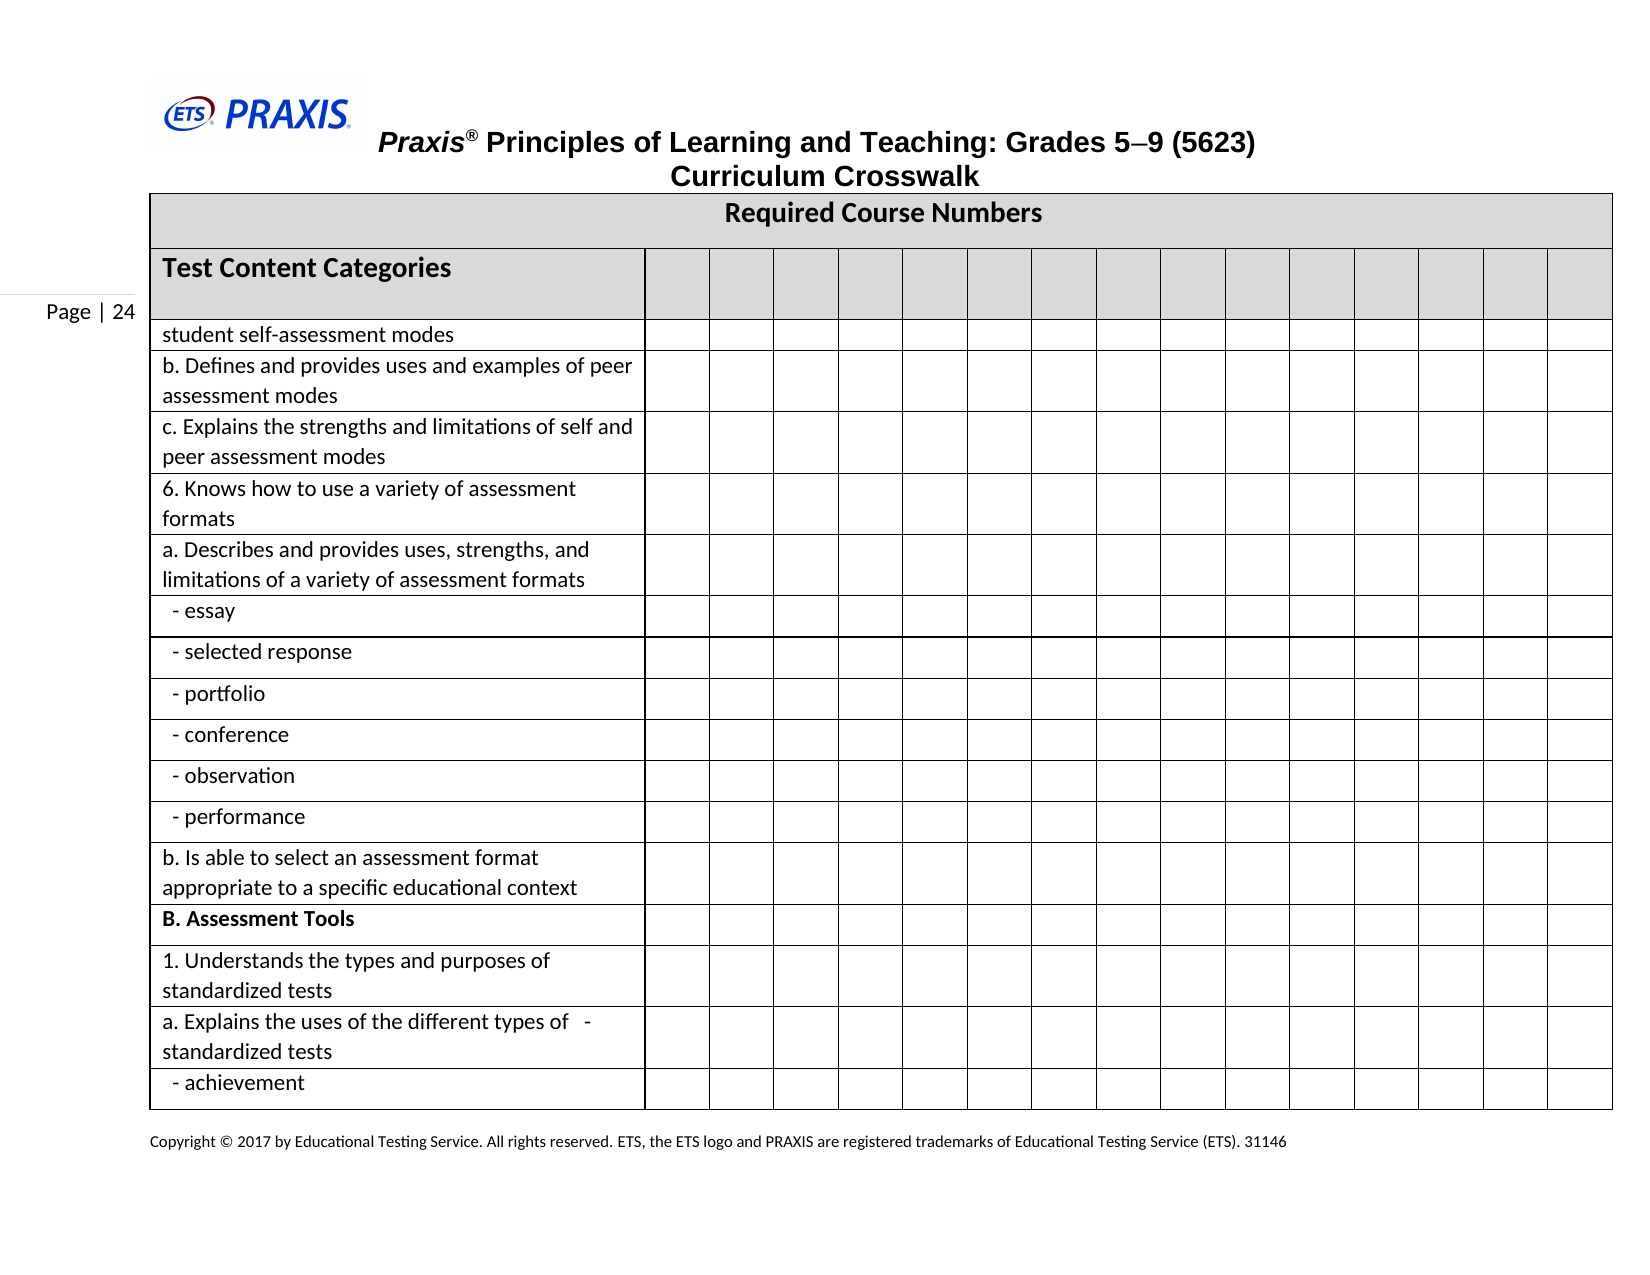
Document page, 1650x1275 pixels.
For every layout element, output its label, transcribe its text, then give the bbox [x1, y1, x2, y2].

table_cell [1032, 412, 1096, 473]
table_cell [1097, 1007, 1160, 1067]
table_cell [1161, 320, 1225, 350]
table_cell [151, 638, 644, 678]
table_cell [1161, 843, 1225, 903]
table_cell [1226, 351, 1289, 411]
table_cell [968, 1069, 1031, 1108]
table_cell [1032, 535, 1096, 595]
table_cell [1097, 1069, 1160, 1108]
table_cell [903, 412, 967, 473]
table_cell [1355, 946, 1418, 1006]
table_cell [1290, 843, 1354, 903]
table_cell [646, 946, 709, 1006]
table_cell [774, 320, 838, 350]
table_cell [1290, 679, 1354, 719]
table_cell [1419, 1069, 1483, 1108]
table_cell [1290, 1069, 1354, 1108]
table_cell [1548, 249, 1612, 319]
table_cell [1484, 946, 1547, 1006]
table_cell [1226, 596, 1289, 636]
table_cell [839, 249, 902, 319]
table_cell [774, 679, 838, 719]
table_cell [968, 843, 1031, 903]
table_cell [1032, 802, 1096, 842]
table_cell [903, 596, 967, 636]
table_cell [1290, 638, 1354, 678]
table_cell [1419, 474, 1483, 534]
table_cell [1161, 249, 1225, 319]
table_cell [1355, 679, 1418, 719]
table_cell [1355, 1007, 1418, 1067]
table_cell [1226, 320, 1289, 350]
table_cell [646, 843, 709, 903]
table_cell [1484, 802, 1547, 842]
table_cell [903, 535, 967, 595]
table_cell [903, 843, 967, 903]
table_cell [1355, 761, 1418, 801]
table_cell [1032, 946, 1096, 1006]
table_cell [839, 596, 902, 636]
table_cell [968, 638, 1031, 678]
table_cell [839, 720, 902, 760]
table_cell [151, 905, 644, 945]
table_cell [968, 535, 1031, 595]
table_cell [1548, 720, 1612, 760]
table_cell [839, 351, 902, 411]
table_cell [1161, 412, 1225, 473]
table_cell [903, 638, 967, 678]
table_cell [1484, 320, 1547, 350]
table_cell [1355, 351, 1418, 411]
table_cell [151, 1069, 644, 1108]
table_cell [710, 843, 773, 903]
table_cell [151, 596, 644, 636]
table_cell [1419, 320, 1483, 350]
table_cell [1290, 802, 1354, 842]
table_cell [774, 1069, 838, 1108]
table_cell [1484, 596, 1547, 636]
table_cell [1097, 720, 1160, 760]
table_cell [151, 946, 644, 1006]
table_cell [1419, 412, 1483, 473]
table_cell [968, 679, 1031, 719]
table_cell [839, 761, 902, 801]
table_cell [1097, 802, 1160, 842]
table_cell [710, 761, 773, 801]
table_cell [646, 249, 709, 319]
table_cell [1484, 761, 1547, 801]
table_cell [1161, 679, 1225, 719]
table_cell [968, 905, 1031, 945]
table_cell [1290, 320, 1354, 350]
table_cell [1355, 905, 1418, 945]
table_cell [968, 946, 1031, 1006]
table_cell [1097, 249, 1160, 319]
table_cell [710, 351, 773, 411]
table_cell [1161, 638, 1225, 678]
table_cell [774, 249, 838, 319]
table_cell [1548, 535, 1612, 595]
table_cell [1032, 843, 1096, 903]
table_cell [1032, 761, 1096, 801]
table_cell [1484, 249, 1547, 319]
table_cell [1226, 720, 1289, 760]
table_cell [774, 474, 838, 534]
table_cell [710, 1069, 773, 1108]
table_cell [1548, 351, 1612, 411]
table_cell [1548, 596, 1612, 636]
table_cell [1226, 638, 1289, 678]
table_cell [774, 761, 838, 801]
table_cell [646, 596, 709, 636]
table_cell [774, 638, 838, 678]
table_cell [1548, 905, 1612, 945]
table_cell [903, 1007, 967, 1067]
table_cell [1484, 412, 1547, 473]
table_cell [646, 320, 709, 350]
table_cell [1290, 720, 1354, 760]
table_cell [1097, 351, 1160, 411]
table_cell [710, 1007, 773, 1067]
table_cell [968, 249, 1031, 319]
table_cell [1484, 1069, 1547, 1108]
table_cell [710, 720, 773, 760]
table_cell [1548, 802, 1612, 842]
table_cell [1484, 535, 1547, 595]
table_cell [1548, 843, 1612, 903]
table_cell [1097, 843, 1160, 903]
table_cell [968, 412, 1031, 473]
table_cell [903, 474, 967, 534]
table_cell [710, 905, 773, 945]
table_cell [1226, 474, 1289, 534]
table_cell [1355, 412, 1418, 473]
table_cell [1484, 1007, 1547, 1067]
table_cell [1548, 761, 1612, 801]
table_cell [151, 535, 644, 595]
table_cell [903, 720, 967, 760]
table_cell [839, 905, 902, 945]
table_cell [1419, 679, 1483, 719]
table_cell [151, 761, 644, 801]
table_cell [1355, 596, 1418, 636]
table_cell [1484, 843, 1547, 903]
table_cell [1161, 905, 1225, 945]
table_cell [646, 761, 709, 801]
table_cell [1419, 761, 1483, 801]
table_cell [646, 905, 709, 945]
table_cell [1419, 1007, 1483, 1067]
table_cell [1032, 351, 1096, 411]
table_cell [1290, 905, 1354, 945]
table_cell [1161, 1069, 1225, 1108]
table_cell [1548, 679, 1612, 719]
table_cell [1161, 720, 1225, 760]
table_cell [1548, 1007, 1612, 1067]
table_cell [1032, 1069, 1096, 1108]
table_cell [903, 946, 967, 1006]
table_cell [1226, 249, 1289, 319]
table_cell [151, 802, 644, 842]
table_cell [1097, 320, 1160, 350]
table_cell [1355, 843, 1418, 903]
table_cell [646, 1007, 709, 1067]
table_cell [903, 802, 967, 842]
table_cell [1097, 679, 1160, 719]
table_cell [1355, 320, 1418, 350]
table_cell [1355, 249, 1418, 319]
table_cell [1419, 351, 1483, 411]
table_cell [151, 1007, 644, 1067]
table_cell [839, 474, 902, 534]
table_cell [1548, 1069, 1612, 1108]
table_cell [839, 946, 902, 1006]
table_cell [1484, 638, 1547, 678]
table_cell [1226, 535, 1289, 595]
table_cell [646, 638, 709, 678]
table_cell [1032, 249, 1096, 319]
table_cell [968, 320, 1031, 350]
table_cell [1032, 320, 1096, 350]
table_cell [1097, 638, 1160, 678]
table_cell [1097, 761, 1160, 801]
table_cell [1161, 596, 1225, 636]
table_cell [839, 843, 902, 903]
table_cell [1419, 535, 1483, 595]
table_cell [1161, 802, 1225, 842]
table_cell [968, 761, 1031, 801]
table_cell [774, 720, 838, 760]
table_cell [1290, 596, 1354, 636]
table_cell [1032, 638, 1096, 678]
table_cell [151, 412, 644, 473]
table_cell [710, 249, 773, 319]
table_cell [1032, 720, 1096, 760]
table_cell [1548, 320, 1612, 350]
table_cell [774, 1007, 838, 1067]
table_cell [903, 249, 967, 319]
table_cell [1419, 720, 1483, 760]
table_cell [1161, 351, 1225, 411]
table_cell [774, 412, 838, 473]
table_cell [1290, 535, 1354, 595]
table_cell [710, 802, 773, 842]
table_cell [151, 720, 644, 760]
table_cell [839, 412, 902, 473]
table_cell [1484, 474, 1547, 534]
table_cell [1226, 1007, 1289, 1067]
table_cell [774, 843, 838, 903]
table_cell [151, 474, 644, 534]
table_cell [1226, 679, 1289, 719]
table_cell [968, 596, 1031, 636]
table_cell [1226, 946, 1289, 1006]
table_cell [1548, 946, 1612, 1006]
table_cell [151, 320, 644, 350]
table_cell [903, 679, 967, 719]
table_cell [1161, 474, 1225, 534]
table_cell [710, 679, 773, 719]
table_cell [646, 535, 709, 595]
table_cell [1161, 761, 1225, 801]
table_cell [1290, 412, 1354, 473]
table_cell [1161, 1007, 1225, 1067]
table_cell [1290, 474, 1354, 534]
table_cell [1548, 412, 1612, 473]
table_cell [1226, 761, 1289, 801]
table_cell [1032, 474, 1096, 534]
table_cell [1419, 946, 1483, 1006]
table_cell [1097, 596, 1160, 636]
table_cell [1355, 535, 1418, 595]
table_cell Test Content Categories [151, 249, 644, 319]
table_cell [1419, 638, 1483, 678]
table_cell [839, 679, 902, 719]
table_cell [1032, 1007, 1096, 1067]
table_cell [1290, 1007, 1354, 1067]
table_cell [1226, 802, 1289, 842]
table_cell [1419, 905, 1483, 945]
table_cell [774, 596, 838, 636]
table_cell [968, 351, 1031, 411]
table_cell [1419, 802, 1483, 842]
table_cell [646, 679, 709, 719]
table_header Required Course Numbers [151, 194, 1612, 248]
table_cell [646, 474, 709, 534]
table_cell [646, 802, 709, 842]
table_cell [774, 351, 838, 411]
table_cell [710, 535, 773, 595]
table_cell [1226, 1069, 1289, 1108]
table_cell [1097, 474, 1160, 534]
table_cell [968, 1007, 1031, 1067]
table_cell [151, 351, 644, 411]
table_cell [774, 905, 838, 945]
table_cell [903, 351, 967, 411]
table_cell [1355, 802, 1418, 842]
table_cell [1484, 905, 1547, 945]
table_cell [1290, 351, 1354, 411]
picture [150, 75, 363, 153]
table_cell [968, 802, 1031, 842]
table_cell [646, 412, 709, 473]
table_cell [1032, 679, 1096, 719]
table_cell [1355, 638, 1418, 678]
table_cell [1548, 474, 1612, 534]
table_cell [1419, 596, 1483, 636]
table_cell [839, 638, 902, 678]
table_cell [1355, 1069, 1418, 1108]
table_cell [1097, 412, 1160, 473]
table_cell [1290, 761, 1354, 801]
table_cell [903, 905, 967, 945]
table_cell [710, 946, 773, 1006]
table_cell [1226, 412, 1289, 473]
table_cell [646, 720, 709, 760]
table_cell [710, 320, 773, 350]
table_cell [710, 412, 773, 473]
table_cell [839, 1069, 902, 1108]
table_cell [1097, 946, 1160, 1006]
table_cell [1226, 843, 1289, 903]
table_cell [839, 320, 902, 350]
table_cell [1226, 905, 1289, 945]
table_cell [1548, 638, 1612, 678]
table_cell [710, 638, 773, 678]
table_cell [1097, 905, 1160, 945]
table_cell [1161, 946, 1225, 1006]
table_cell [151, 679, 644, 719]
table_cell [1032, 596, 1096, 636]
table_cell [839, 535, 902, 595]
table_cell [1419, 249, 1483, 319]
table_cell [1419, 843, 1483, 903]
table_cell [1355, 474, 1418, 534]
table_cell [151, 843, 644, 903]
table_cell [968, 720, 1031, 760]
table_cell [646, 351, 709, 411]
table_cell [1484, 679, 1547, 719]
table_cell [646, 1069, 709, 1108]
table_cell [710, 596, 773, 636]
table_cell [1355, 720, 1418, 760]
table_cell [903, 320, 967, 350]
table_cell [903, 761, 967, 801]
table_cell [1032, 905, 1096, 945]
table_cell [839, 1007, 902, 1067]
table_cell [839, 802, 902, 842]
table_cell [1290, 249, 1354, 319]
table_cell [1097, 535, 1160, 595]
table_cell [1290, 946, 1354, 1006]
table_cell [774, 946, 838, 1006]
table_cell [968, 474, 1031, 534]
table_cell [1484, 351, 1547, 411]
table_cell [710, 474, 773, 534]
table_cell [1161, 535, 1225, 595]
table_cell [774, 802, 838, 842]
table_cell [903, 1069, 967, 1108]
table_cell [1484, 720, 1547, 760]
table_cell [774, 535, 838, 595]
